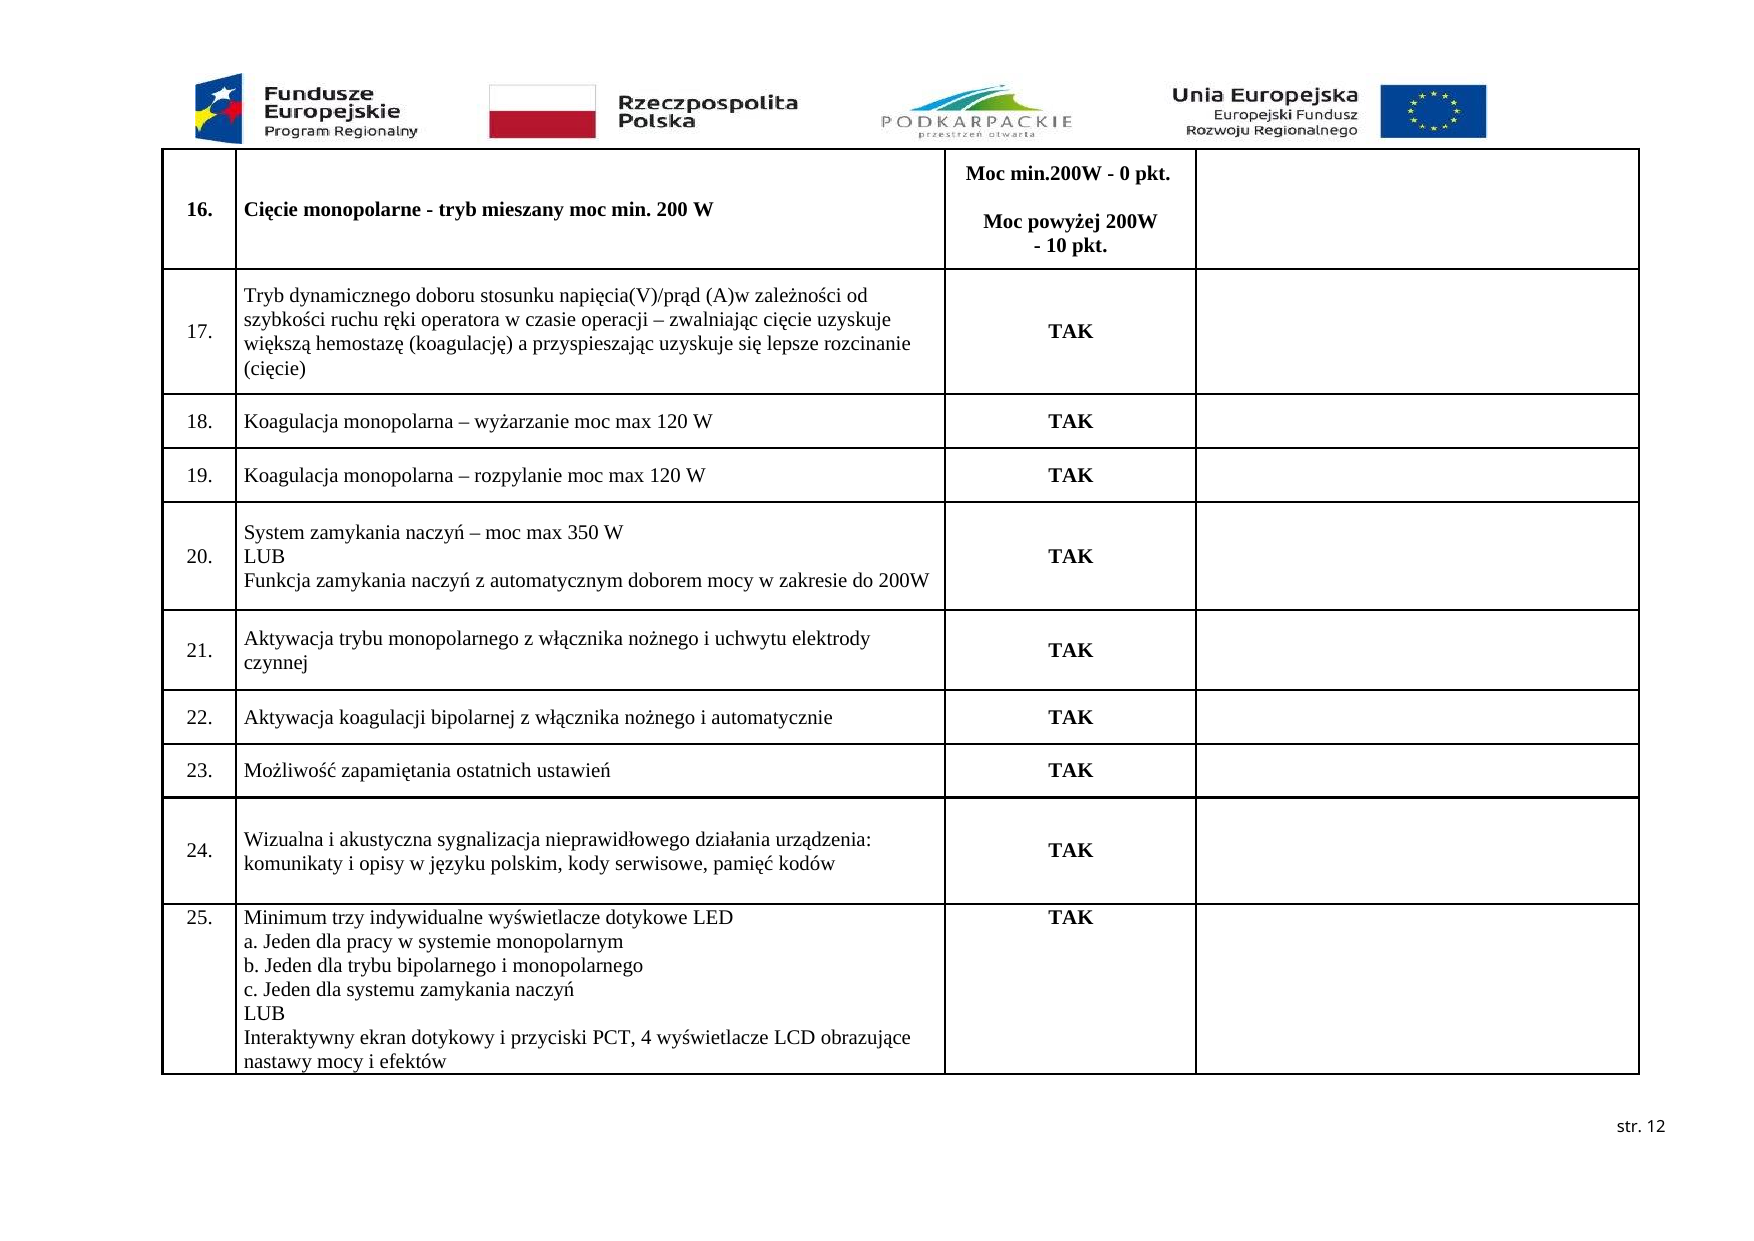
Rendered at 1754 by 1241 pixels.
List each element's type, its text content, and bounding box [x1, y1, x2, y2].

table_cell Aktywacja trybu monopolarnego z włącznika nożnego i uchwytu elektrody czynnej [237, 611, 944, 689]
table_cell 16. [164, 150, 235, 268]
table_cell 20. [164, 503, 235, 609]
table_cell 25. [164, 905, 235, 1073]
table_cell [1197, 691, 1638, 743]
table_cell [1197, 799, 1638, 903]
table_cell Wizualna i akustyczna sygnalizacja nieprawidłowego działania urządzenia: komunikaty i opisy w języku polskim, kody serwisowe, pamięć kodów [237, 799, 944, 903]
table_cell System zamykania naczyń – moc max 350 W LUB Funkcja zamykania naczyń z automatycznym doborem mocy w zakresie do 200W [237, 503, 944, 609]
table_cell 22. [164, 691, 235, 743]
table_cell TAK [946, 270, 1195, 393]
table_cell [1197, 905, 1638, 1073]
table_cell [1197, 449, 1638, 501]
table_cell Koagulacja monopolarna – rozpylanie moc max 120 W [237, 449, 944, 501]
table_cell [1197, 150, 1638, 268]
table_cell 21. [164, 611, 235, 689]
table_cell Możliwość zapamiętania ostatnich ustawień [237, 745, 944, 796]
table_cell Aktywacja koagulacji bipolarnej z włącznika nożnego i automatycznie [237, 691, 944, 743]
table_cell TAK [946, 691, 1195, 743]
table_cell [1197, 745, 1638, 796]
picture [195, 73, 1488, 144]
table_cell 24. [164, 799, 235, 903]
table_cell Moc min.200W - 0 pkt. Moc powyżej 200W - 10 pkt. [946, 150, 1195, 268]
table_cell [1197, 503, 1638, 609]
table_cell TAK [946, 799, 1195, 903]
table_cell [1197, 611, 1638, 689]
table_cell Koagulacja monopolarna – wyżarzanie moc max 120 W [237, 395, 944, 447]
table_cell Cięcie monopolarne - tryb mieszany moc min. 200 W [237, 150, 944, 268]
table_cell Tryb dynamicznego doboru stosunku napięcia(V)/prąd (A)w zależności od szybkości ruchu ręki operatora w czasie operacji – zwalniając cięcie uzyskuje większą hemostazę (koagulację) a przyspieszając uzyskuje się lepsze rozcinanie (cięcie) [237, 270, 944, 393]
table_cell TAK [946, 905, 1195, 1073]
table_cell [1197, 395, 1638, 447]
table_cell TAK [946, 611, 1195, 689]
table_cell TAK [946, 503, 1195, 609]
table_cell 17. [164, 270, 235, 393]
table_cell 23. [164, 745, 235, 796]
table_cell 19. [164, 449, 235, 501]
table_cell TAK [946, 449, 1195, 501]
table_cell 18. [164, 395, 235, 447]
table_cell TAK [946, 395, 1195, 447]
table_cell TAK [946, 745, 1195, 796]
table_cell [1197, 270, 1638, 393]
